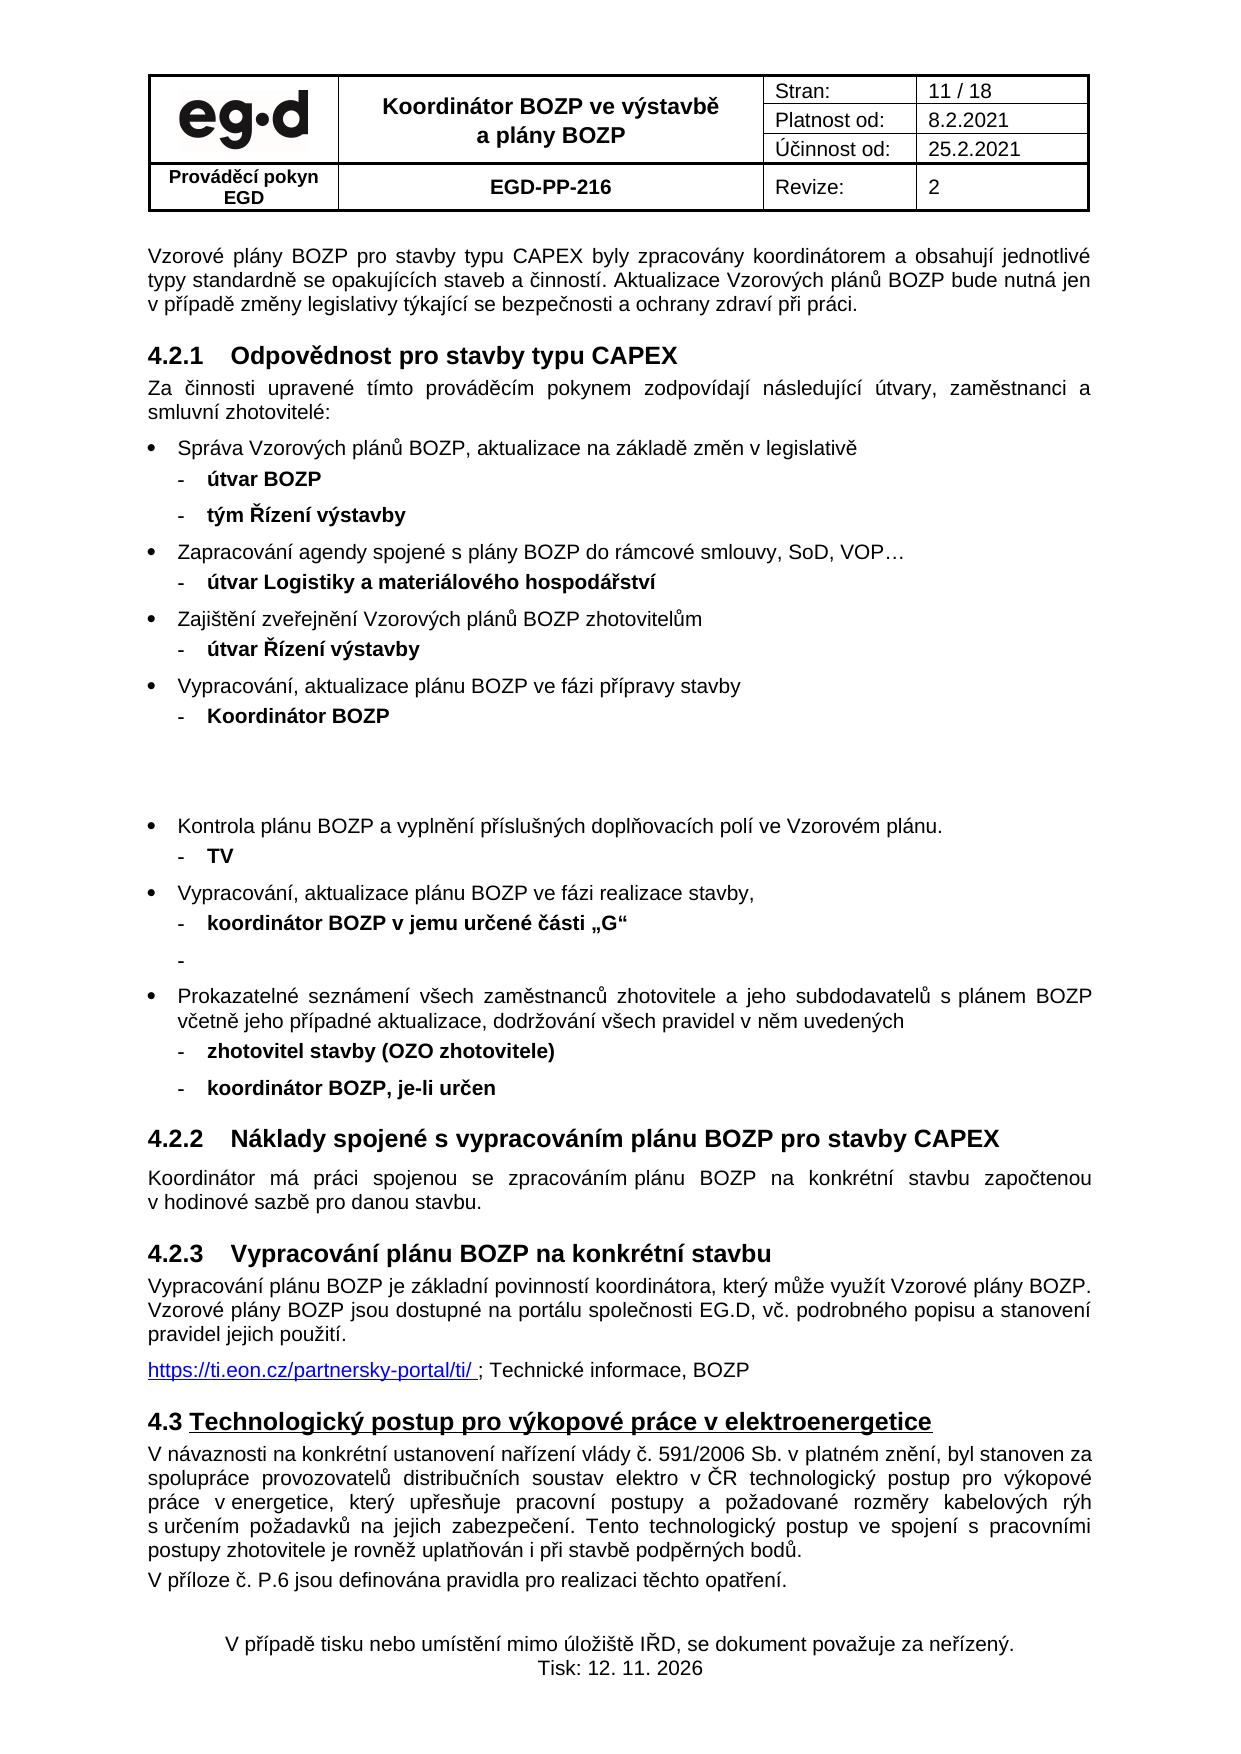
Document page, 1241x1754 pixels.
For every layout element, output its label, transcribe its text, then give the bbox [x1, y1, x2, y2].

list zhotovitel stavby (OZO zhotovitele) [177, 1039, 1092, 1063]
list koordinátor BOZP, je-li určen [177, 1075, 1092, 1099]
list Správa Vzorových plánů BOZP, aktualizace na základě změn v legislativě [148, 436, 1092, 460]
subtitle Vypracování plánu BOZP na konkrétní stavbu [148, 1239, 1092, 1267]
list TV [177, 844, 1092, 868]
list útvar Logistiky a materiálového hospodářství [177, 570, 1092, 594]
list Koordinátor BOZP [177, 704, 1092, 728]
list Zajištění zveřejnění Vzorových plánů BOZP zhotovitelům [148, 607, 1092, 631]
list tým Řízení výstavby [177, 503, 1092, 527]
text V příloze č. P.6 jsou definována pravidla pro realizaci těchto opatření. [148, 1568, 1092, 1592]
list útvar Řízení výstavby [177, 637, 1092, 661]
list Vypracování, aktualizace plánu BOZP ve fázi realizace stavby, [148, 881, 1092, 905]
text V návaznosti na konkrétní ustanovení nařízení vlády č. 591/2006 Sb. v platném znění, byl stanoven za spolupráce provozovatelů distribučních soustav elektro v ČR technologický postup pro výkopové práce v energetice, který upřesňuje pracovní postupy a požadované rozměry kabelových rýh s určením požadavků na jejich zabezpečení. Tento technologický postup ve spojení s pracovními postupy zhotovitele je rovněž uplatňován i při stavbě podpěrných bodů. [148, 1442, 1092, 1562]
subtitle Náklady spojené s vypracováním plánu BOZP pro stavby CAPEX [148, 1124, 1092, 1153]
text Vypracování plánu BOZP je základní povinností koordinátora, který může využít Vzorové plány BOZP. Vzorové plány BOZP jsou dostupné na portálu společnosti EG.D, vč. podrobného popisu a stanovení pravidel jejich použití. [148, 1274, 1092, 1346]
picture [179, 90, 308, 152]
text Vzorové plány BOZP pro stavby typu CAPEX byly zpracovány koordinátorem a obsahují jednotlivé typy standardně se opakujících staveb a činností. Aktualizace Vzorových plánů BOZP bude nutná jen v případě změny legislativy týkající se bezpečnosti a ochrany zdraví při práci. [148, 244, 1092, 316]
text Koordinátor má práci spojenou se zpracováním plánu BOZP na konkrétní stavbu započtenou v hodinové sazbě pro danou stavbu. [148, 1166, 1092, 1214]
list koordinátor BOZP v jemu určené části „G“ [177, 911, 1092, 935]
list Kontrola plánu BOZP a vyplnění příslušných doplňovacích polí ve Vzorovém plánu. [148, 814, 1092, 838]
list Prokazatelné seznámení všech zaměstnanců zhotovitele a jeho subdodavatelů s plánem BOZP včetně jeho případné aktualizace, dodržování všech pravidel v něm uvedených [148, 984, 1092, 1032]
subtitle Technologický postup pro výkopové práce v elektroenergetice [148, 1407, 1092, 1436]
subtitle Odpovědnost pro stavby typu CAPEX [148, 341, 1092, 369]
list Zapracování agendy spojené s plány BOZP do rámcové smlouvy, SoD, VOP… [148, 540, 1092, 564]
text Za činnosti upravené tímto prováděcím pokynem zodpovídají následující útvary, zaměstnanci a smluvní zhotovitelé: [148, 376, 1092, 424]
list Vypracování, aktualizace plánu BOZP ve fázi přípravy stavby [148, 674, 1092, 698]
text https://ti.eon.cz/partnersky-portal/ti/ ; Technické informace, BOZP [148, 1358, 1092, 1382]
list útvar BOZP [177, 467, 1092, 491]
